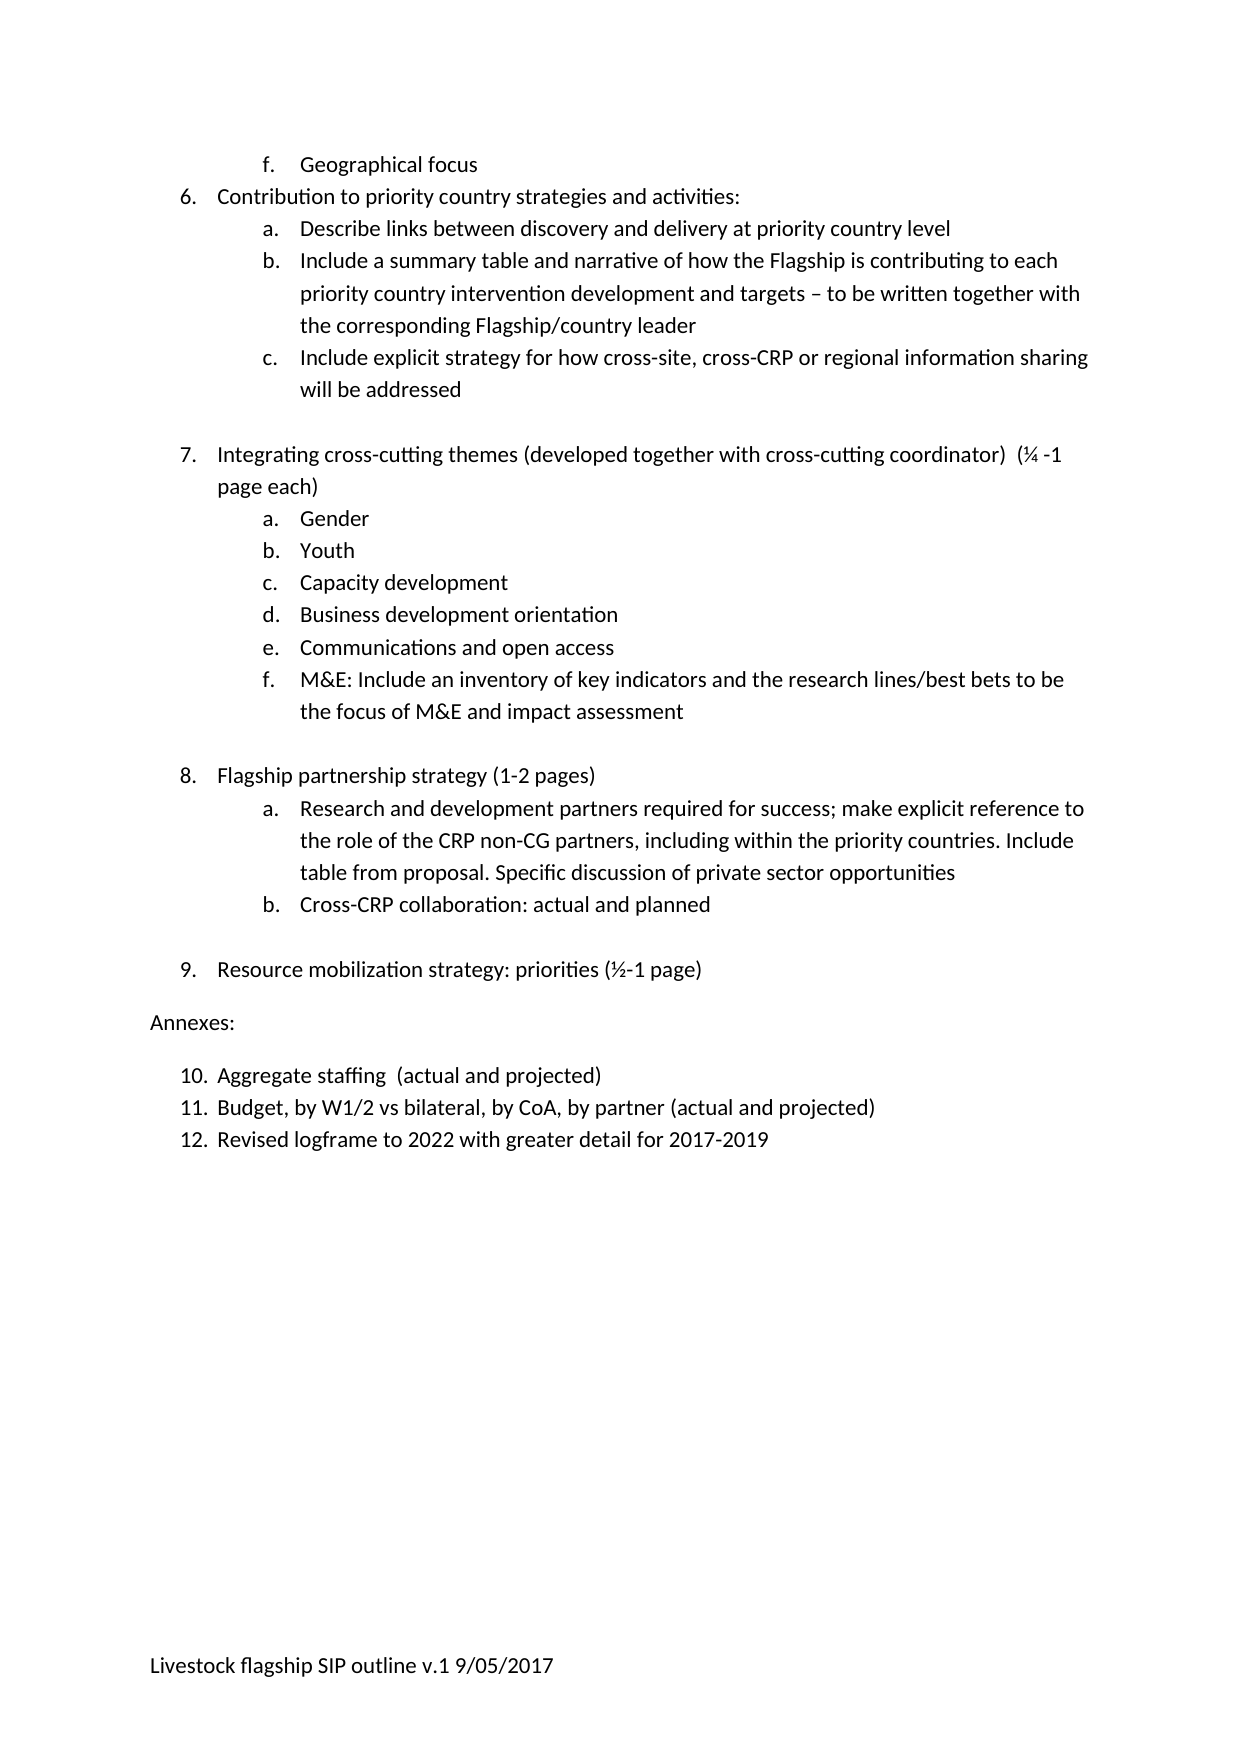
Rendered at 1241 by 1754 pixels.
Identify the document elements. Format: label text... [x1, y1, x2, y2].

list Cross-CRP collaboration: actual and planned [262, 890, 1090, 918]
list Budget, by W1/2 vs bilateral, by CoA, by partner (actual and projected) [179, 1093, 1090, 1121]
list Gender [262, 504, 1090, 532]
list Contribution to priority country strategies and activities: [179, 182, 1090, 210]
list Resource mobilization strategy: priorities (½-1 page) [179, 955, 1090, 983]
list Communications and open access [262, 633, 1090, 661]
list M&E: Include an inventory of key indicators and the research lines/best bets to be the focus of M&E and impact assessment [262, 665, 1090, 725]
text Annexes: [150, 1008, 1090, 1036]
list Geographical focus [262, 150, 1090, 178]
list Flagship partnership strategy (1-2 pages) [179, 762, 1090, 789]
list Include a summary table and narrative of how the Flagship is contributing to each priority country intervention development and targets – to be written together with the corresponding Flagship/country leader [262, 247, 1090, 339]
list Integrating cross-cutting themes (developed together with cross-cutting coordinator) (¼ -1 page each) [179, 440, 1090, 500]
list Business development orientation [262, 601, 1090, 629]
list Include explicit strategy for how cross-site, cross-CRP or regional information sharing will be addressed [262, 343, 1090, 403]
list Youth [262, 536, 1090, 564]
list Revised logframe to 2022 with greater detail for 2017-2019 [179, 1125, 1090, 1153]
list Capacity development [262, 568, 1090, 596]
list Aggregate staffing (actual and projected) [179, 1061, 1090, 1089]
list Research and development partners required for success; make explicit reference to the role of the CRP non-CG partners, including within the priority countries. Include table from proposal. Specific discussion of private sector opportunities [262, 794, 1090, 886]
list Describe links between discovery and delivery at priority country level [262, 214, 1090, 242]
